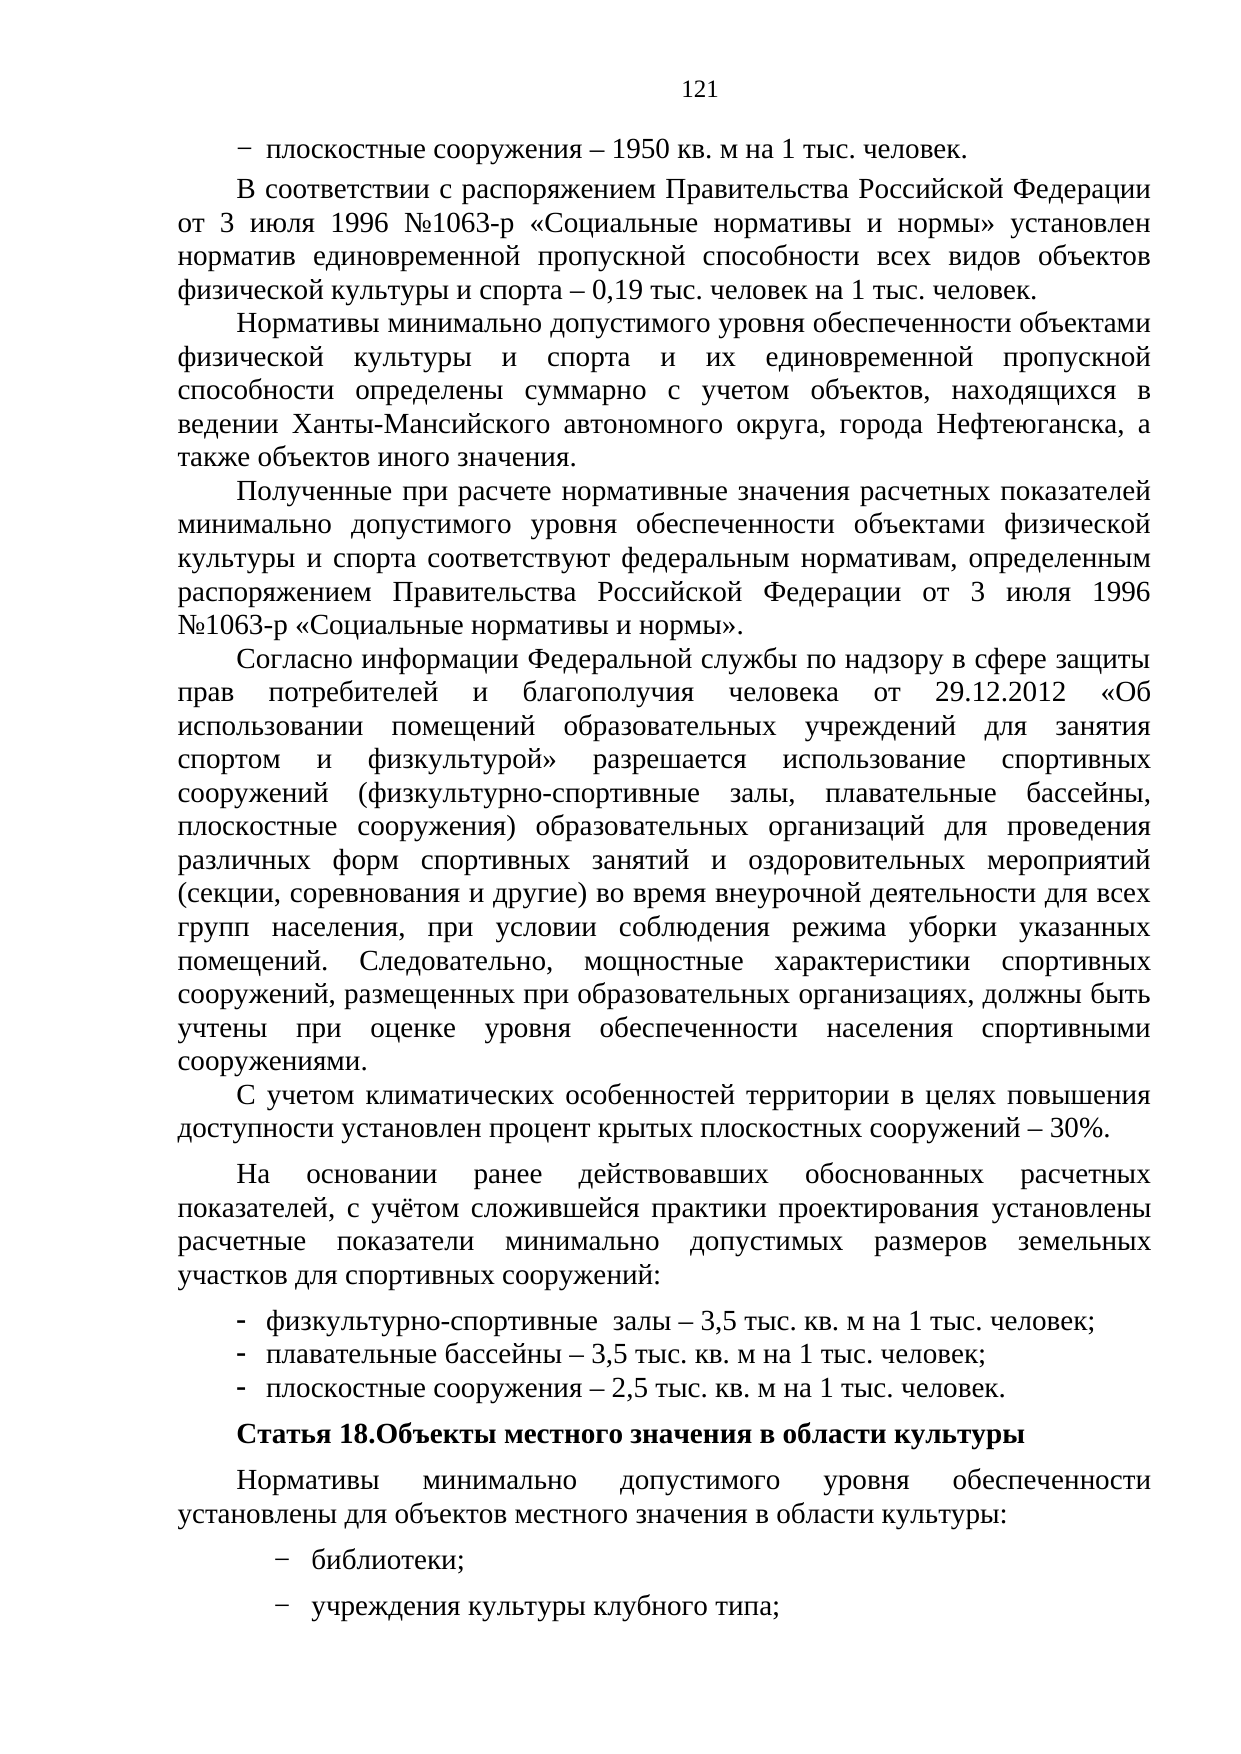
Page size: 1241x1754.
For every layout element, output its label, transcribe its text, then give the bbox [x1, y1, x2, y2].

text В соответствии с распоряжением Правительства Российской Федерации от 3 июля 1996 №1063-р «Социальные нормативы и нормы» установлен норматив единовременной пропускной способности всех видов объектов физической культуры и спорта – 0,19 тыс. человек на 1 тыс. человек. [177, 171, 1152, 305]
text С учетом климатических особенностей территории в целях повышения доступности установлен процент крытых плоскостных сооружений – 30%. [177, 1077, 1152, 1144]
text На основании ранее действовавших обоснованных расчетных показателей, с учётом сложившейся практики проектирования установлены расчетные показатели минимально допустимых размеров земельных участков для спортивных сооружений: [177, 1156, 1152, 1291]
subtitle Статья 18.Объекты местного значения в области культуры [177, 1416, 1152, 1450]
list плоскостные сооружения – 2,5 тыс. кв. м на 1 тыс. человек. [177, 1370, 1152, 1404]
text Согласно информации Федеральной службы по надзору в сфере защиты прав потребителей и благополучия человека от 29.12.2012 «Об использовании помещений образовательных учреждений для занятия спортом и физкультурой» разрешается использование спортивных сооружений (физкультурно-спортивные залы, плавательные бассейны, плоскостные сооружения) образовательных организаций для проведения различных форм спортивных занятий и оздоровительных мероприятий (секции, соревнования и другие) во время внеурочной деятельности для всех групп населения, при условии соблюдения режима уборки указанных помещений. Следовательно, мощностные характеристики спортивных сооружений, размещенных при образовательных организациях, должны быть учтены при оценке уровня обеспеченности населения спортивными сооружениями. [177, 641, 1152, 1077]
list библиотеки; [274, 1542, 1152, 1576]
text Нормативы минимально допустимого уровня обеспеченности объектами физической культуры и спорта и их единовременной пропускной способности определены суммарно с учетом объектов, находящихся в ведении Ханты-Мансийского автономного округа, города Нефтеюганска, а также объектов иного значения. [177, 305, 1152, 473]
text Полученные при расчете нормативные значения расчетных показателей минимально допустимого уровня обеспеченности объектами физической культуры и спорта соответствуют федеральным нормативам, определенным распоряжением Правительства Российской Федерации от 3 июля 1996 №1063-р «Социальные нормативы и нормы». [177, 473, 1152, 641]
list плавательные бассейны – 3,5 тыс. кв. м на 1 тыс. человек; [177, 1337, 1152, 1370]
list плоскостные сооружения – 1950 кв. м на 1 тыс. человек. [177, 131, 1152, 165]
list физкультурно-спортивные залы – 3,5 тыс. кв. м на 1 тыс. человек; [177, 1303, 1152, 1337]
list учреждения культуры клубного типа; [274, 1588, 1152, 1622]
text Нормативы минимально допустимого уровня обеспеченности установлены для объектов местного значения в области культуры: [177, 1462, 1152, 1529]
